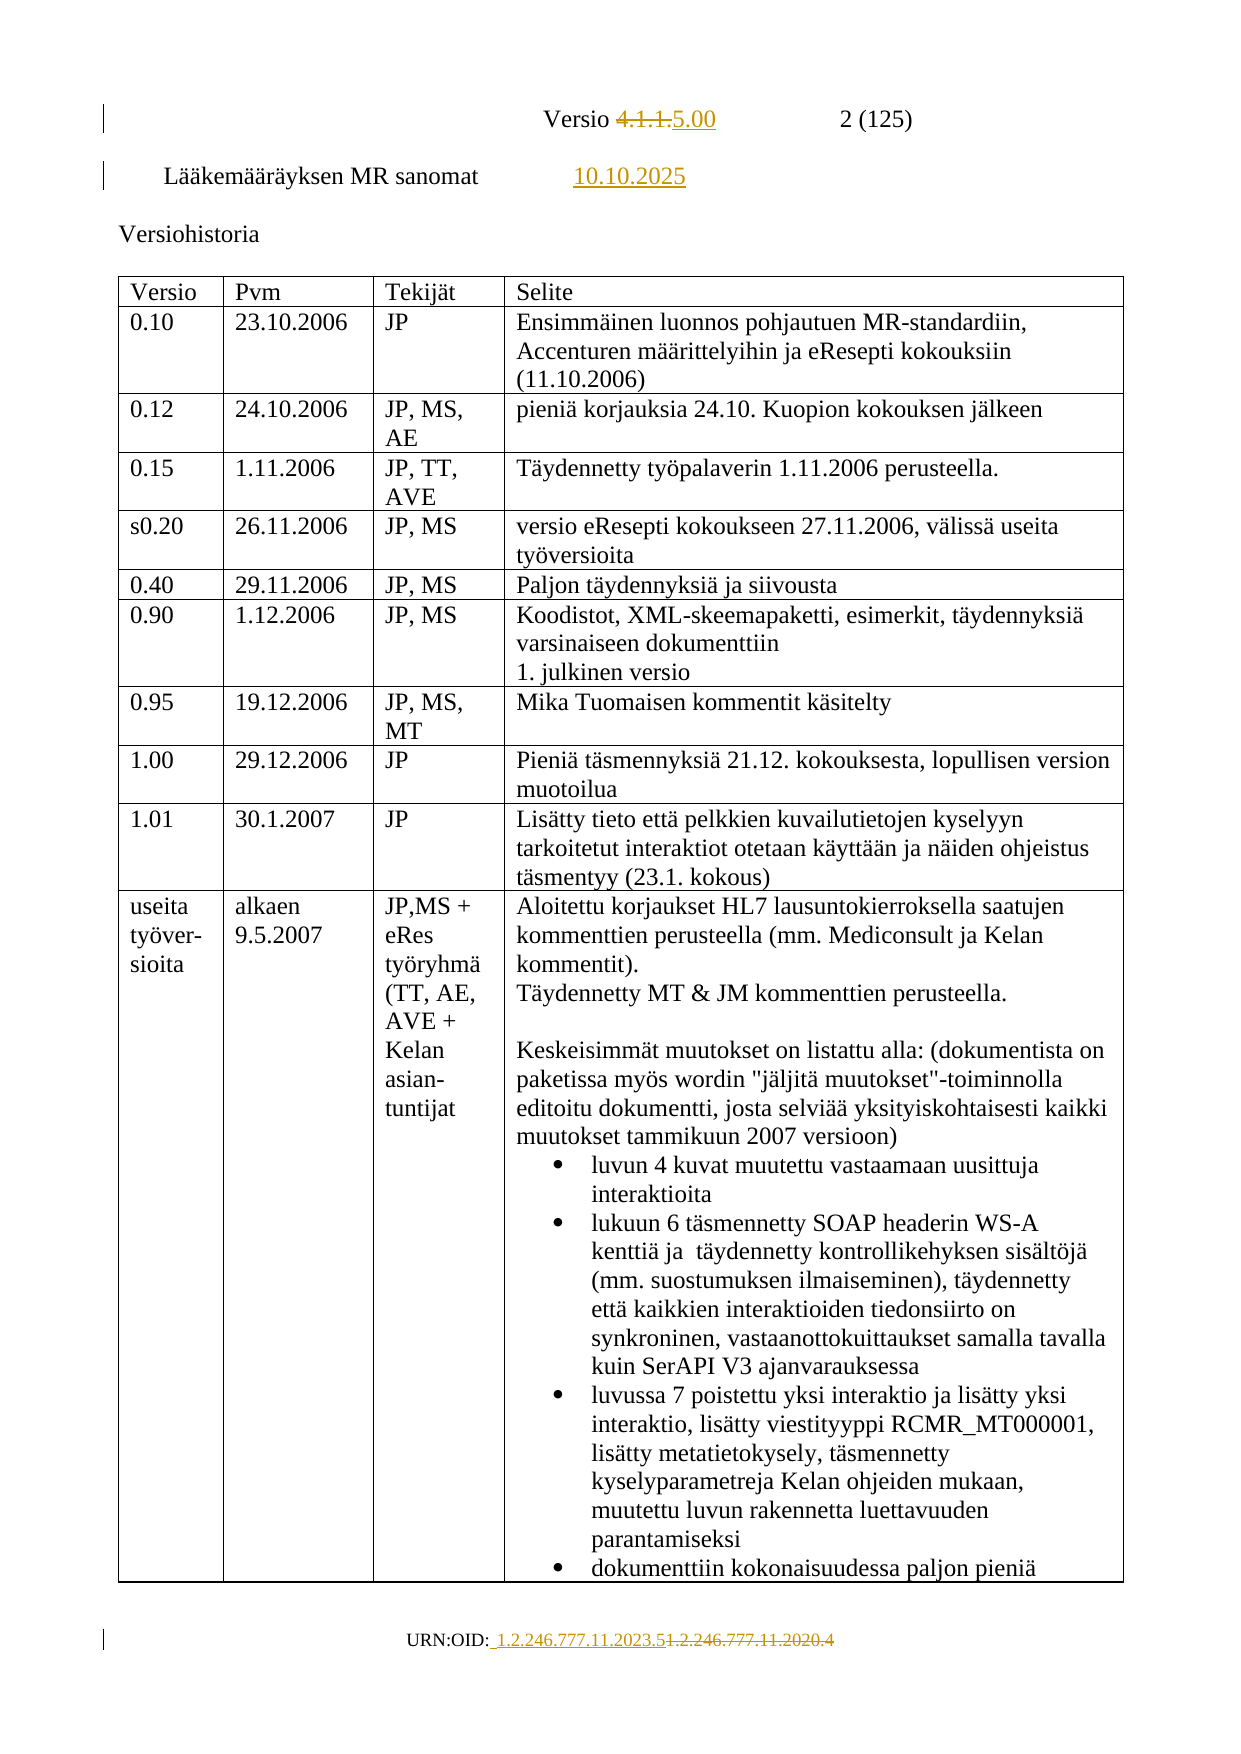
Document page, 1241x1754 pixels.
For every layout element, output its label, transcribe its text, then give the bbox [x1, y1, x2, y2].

table_cell s0.20 [119, 511, 223, 569]
text Versiohistoria [118, 219, 1122, 247]
table_cell Pieniä täsmennyksiä 21.12. kokouksesta, lopullisen version muotoilua [505, 746, 1123, 803]
table_cell 1.11.2006 [224, 453, 373, 510]
table_cell Mika Tuomaisen kommentit käsitelty [505, 687, 1123, 744]
table_cell JP [374, 307, 504, 393]
table_header Selite [505, 277, 1123, 306]
table_cell Täydennetty työpalaverin 1.11.2006 perusteella. [505, 453, 1123, 510]
table_cell JP, MS [374, 570, 504, 599]
table_cell JP, MS [374, 511, 504, 569]
table_cell 0.95 [119, 687, 223, 744]
table_cell 0.10 [119, 307, 223, 393]
table_cell JP [374, 746, 504, 803]
table_cell 0.15 [119, 453, 223, 510]
table_cell JP, TT, AVE [374, 453, 504, 510]
table_cell 23.10.2006 [224, 307, 373, 393]
table_cell Lisätty tieto että pelkkien kuvailutietojen kyselyyn tarkoitetut interaktiot otetaan käyttään ja näiden ohjeistus täsmentyy (23.1. kokous) [505, 804, 1123, 890]
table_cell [374, 891, 504, 1581]
table_cell 0.40 [119, 570, 223, 599]
table_cell 1.01 [119, 804, 223, 890]
table_cell Paljon täydennyksiä ja siivousta [505, 570, 1123, 599]
table_cell JP, MS, MT [374, 687, 504, 744]
table_cell JP, MS [374, 600, 504, 686]
table_cell Ensimmäinen luonnos pohjautuen MR-standardiin, Accenturen määrittelyihin ja eResepti kokouksiin (11.10.2006) [505, 307, 1123, 393]
table_cell 1.00 [119, 746, 223, 803]
table_cell 0.12 [119, 394, 223, 452]
table_cell JP, MS, AE [374, 394, 504, 452]
table_header Tekijät [374, 277, 504, 306]
table_cell 29.12.2006 [224, 746, 373, 803]
table_cell JP [374, 804, 504, 890]
table_cell alkaen 9.5.2007 [224, 891, 373, 1581]
table_cell 1.12.2006 [224, 600, 373, 686]
table_cell 26.11.2006 [224, 511, 373, 569]
table_cell 30.1.2007 [224, 804, 373, 890]
table_cell versio eResepti kokoukseen 27.11.2006, välissä useita työversioita [505, 511, 1123, 569]
table_cell pieniä korjauksia 24.10. Kuopion kokouksen jälkeen [505, 394, 1123, 452]
table_header Pvm [224, 277, 373, 306]
table_cell 24.10.2006 [224, 394, 373, 452]
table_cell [119, 891, 223, 1581]
table_cell Koodistot, XML-skeemapaketti, esimerkit, täydennyksiä varsinaiseen dokumenttiin 1. julkinen versio [505, 600, 1123, 686]
table_cell 0.90 [119, 600, 223, 686]
table_cell 19.12.2006 [224, 687, 373, 744]
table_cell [505, 891, 1123, 1581]
table_cell 29.11.2006 [224, 570, 373, 599]
table_header Versio [119, 277, 223, 306]
